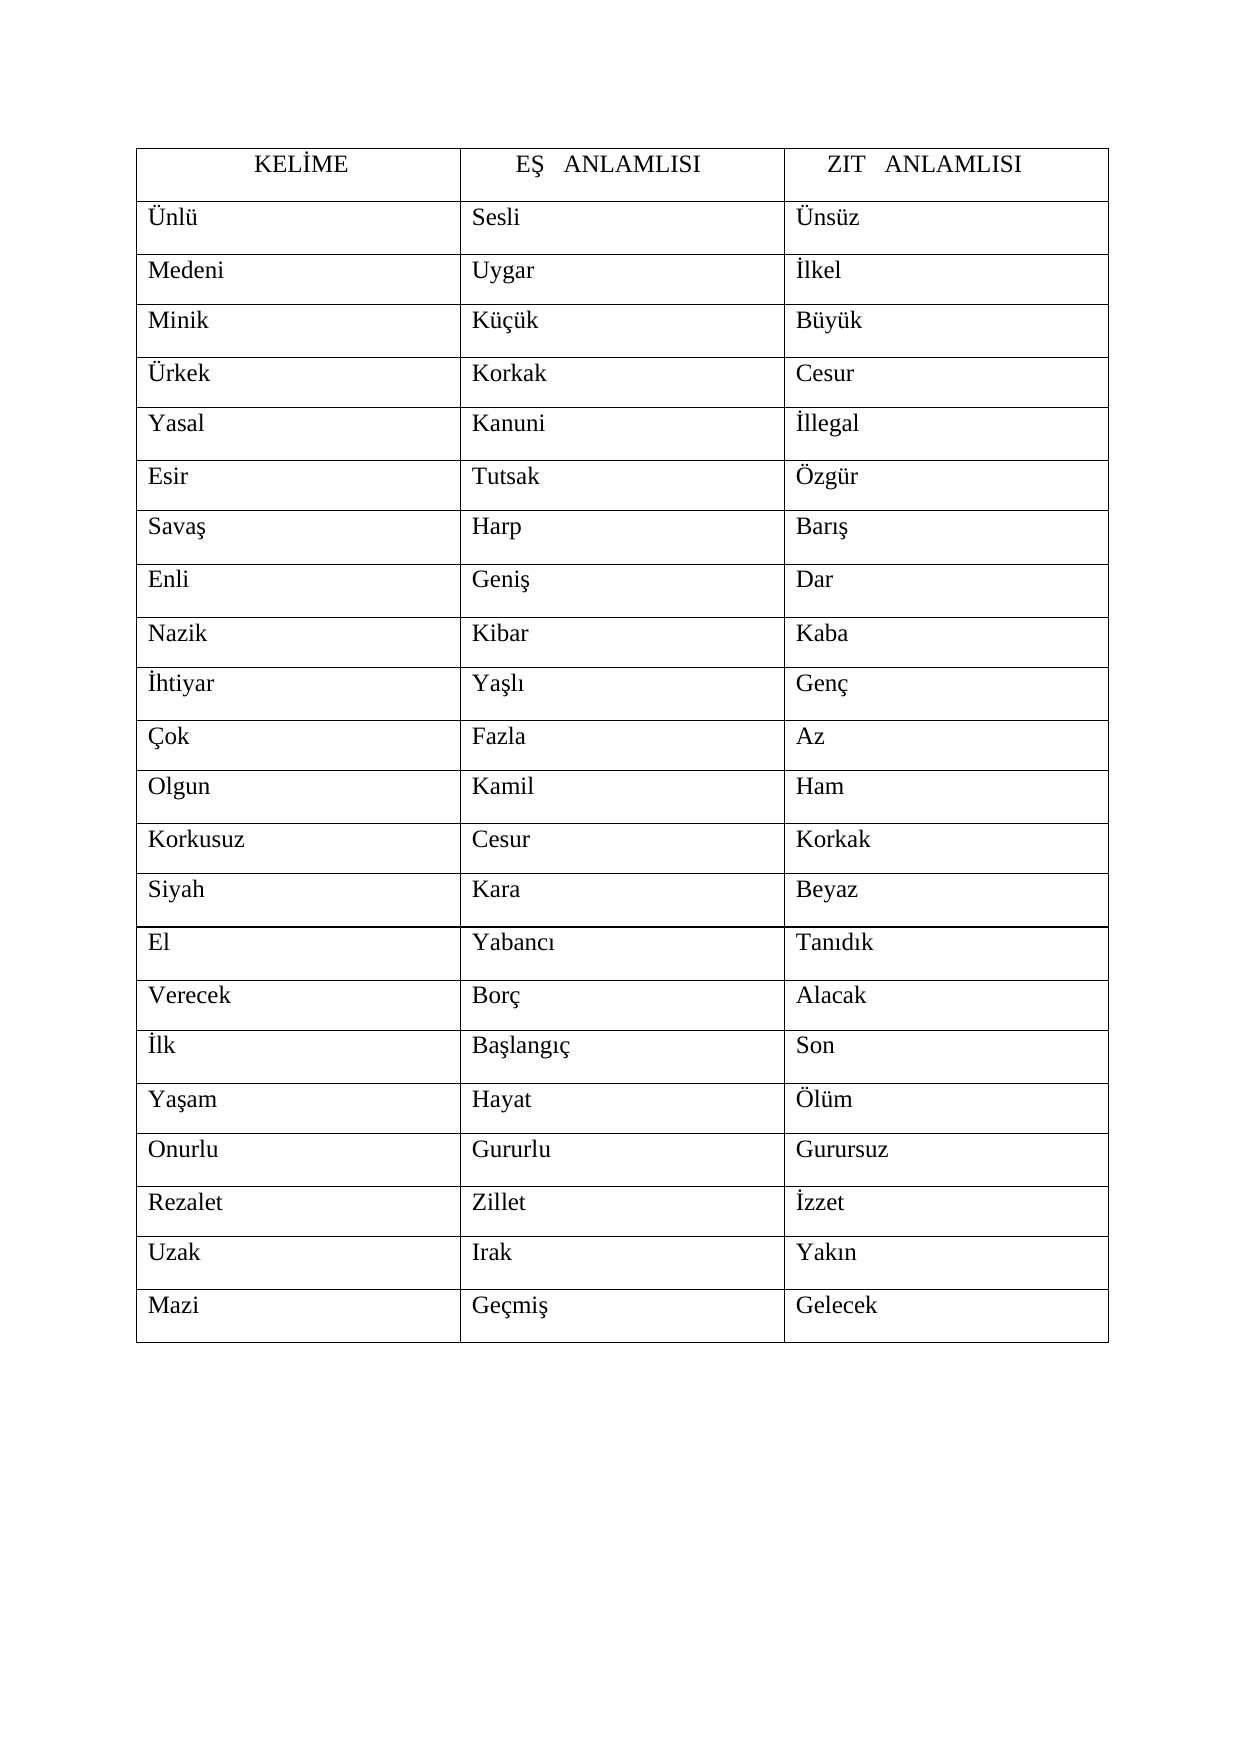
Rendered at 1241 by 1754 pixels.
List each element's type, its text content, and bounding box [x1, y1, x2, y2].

table_cell Rezalet [137, 1187, 460, 1236]
table_cell Çok [137, 721, 460, 770]
table_cell Geniş [461, 565, 784, 617]
table_cell Yaşlı [461, 668, 784, 720]
table_cell İhtiyar [137, 668, 460, 720]
table_cell Gurursuz [785, 1134, 1108, 1186]
table_cell Başlangıç [461, 1031, 784, 1083]
table_cell Korkak [785, 824, 1108, 873]
table_cell Ölüm [785, 1084, 1108, 1133]
table_cell Ham [785, 771, 1108, 823]
table_cell Onurlu [137, 1134, 460, 1186]
table_cell Cesur [461, 824, 784, 873]
table_cell Gelecek [785, 1290, 1108, 1342]
table_cell Harp [461, 511, 784, 563]
table_cell Beyaz [785, 874, 1108, 926]
table_cell İlk [137, 1031, 460, 1083]
table_cell Irak [461, 1237, 784, 1289]
table_cell Barış [785, 511, 1108, 563]
table_header EŞ ANLAMLISI [461, 149, 784, 201]
table_cell Korkak [461, 358, 784, 407]
table_cell Nazik [137, 618, 460, 667]
table_cell Tanıdık [785, 928, 1108, 979]
table_cell Kamil [461, 771, 784, 823]
table_cell Dar [785, 565, 1108, 617]
table_cell Kara [461, 874, 784, 926]
table_cell Siyah [137, 874, 460, 926]
table_cell Yakın [785, 1237, 1108, 1289]
table_cell Minik [137, 305, 460, 357]
table_cell Borç [461, 981, 784, 1029]
table_cell Genç [785, 668, 1108, 720]
table_cell El [137, 928, 460, 979]
table_cell Uzak [137, 1237, 460, 1289]
table_cell Kaba [785, 618, 1108, 667]
table_cell Hayat [461, 1084, 784, 1133]
table_cell Geçmiş [461, 1290, 784, 1342]
table_cell Gururlu [461, 1134, 784, 1186]
table_cell Büyük [785, 305, 1108, 357]
table_cell Mazi [137, 1290, 460, 1342]
table_cell Cesur [785, 358, 1108, 407]
table_cell Yasal [137, 408, 460, 460]
table_cell Yaşam [137, 1084, 460, 1133]
table_cell Ünsüz [785, 202, 1108, 254]
table_cell Uygar [461, 255, 784, 304]
table_cell Özgür [785, 461, 1108, 510]
table_cell Enli [137, 565, 460, 617]
table_cell Yabancı [461, 928, 784, 979]
table_cell Alacak [785, 981, 1108, 1029]
table_cell Ürkek [137, 358, 460, 407]
table_header ZIT ANLAMLISI [785, 149, 1108, 201]
table_cell İzzet [785, 1187, 1108, 1236]
table_cell İlkel [785, 255, 1108, 304]
table_cell Medeni [137, 255, 460, 304]
table_cell Küçük [461, 305, 784, 357]
table_cell Savaş [137, 511, 460, 563]
table_cell Ünlü [137, 202, 460, 254]
table_cell İllegal [785, 408, 1108, 460]
table_cell Son [785, 1031, 1108, 1083]
table_cell Verecek [137, 981, 460, 1029]
table_cell Az [785, 721, 1108, 770]
table_cell Korkusuz [137, 824, 460, 873]
table_cell Kanuni [461, 408, 784, 460]
table_cell Tutsak [461, 461, 784, 510]
table_cell Olgun [137, 771, 460, 823]
table_header KELİME [137, 149, 460, 201]
table_cell Esir [137, 461, 460, 510]
table_cell Kibar [461, 618, 784, 667]
table_cell Zillet [461, 1187, 784, 1236]
table_cell Fazla [461, 721, 784, 770]
table_cell Sesli [461, 202, 784, 254]
